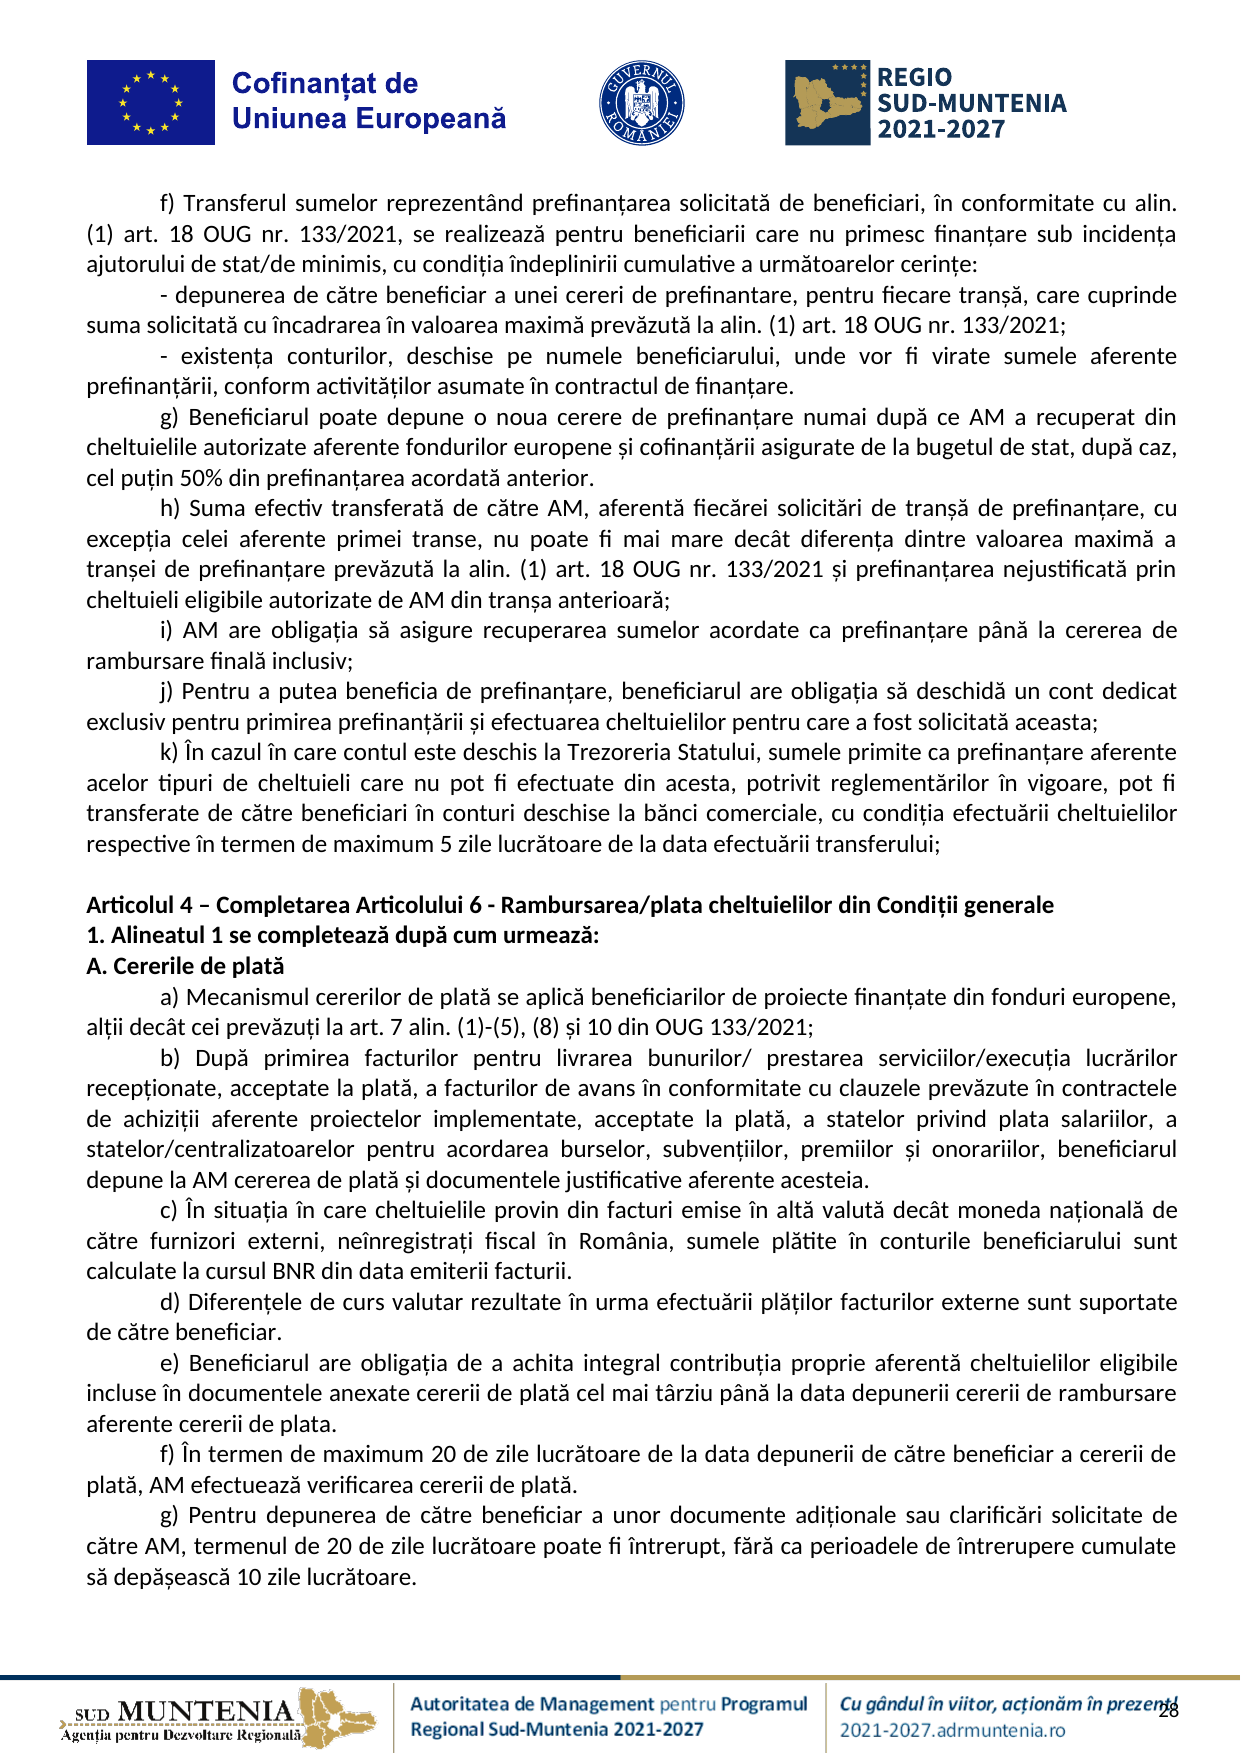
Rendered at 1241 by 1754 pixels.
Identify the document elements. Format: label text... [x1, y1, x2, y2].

text A. Cererile de plată [86, 950, 1179, 981]
list g) Pentru depunerea de către beneficiar a unor documente adiționale sau clarificări solicitate de către AM, termenul de 20 de zile lucrătoare poate fi întrerupt, fără ca perioadele de întrerupere cumulate să depășească 10 zile lucrătoare. [86, 1499, 1179, 1591]
list f) Transferul sumelor reprezentând prefinanțarea solicitată de beneficiari, în conformitate cu alin. (1) art. 18 OUG nr. 133/2021, se realizează pentru beneficiarii care nu primesc finanțare sub incidența ajutorului de stat/de minimis, cu condiția îndeplinirii cumulative a următoarelor cerințe: [86, 187, 1179, 279]
list h) Suma efectiv transferată de către AM, aferentă fiecărei solicitări de tranșă de prefinanțare, cu excepția celei aferente primei transe, nu poate fi mai mare decât diferența dintre valoarea maximă a tranșei de prefinanțare prevăzută la alin. (1) art. 18 OUG nr. 133/2021 și prefinanțarea nejustificată prin cheltuieli eligibile autorizate de AM din tranșa anterioară; [86, 492, 1179, 614]
list k) În cazul în care contul este deschis la Trezoreria Statului, sumele primite ca prefinanțare aferente acelor tipuri de cheltuieli care nu pot fi efectuate din acesta, potrivit reglementărilor în vigoare, pot fi transferate de către beneficiari în conturi deschise la bănci comerciale, cu condiția efectuării cheltuielilor respective în termen de maximum 5 zile lucrătoare de la data efectuării transferului; [86, 737, 1179, 859]
text 1. Alineatul 1 se completează după cum urmează: [86, 920, 1179, 950]
list a) Mecanismul cererilor de plată se aplică beneficiarilor de proiecte finanțate din fonduri europene, alții decât cei prevăzuți la art. 7 alin. (1)-(5), (8) și 10 din OUG 133/2021; [86, 981, 1179, 1042]
list b) După primirea facturilor pentru livrarea bunurilor/ prestarea serviciilor/execuția lucrărilor recepționate, acceptate la plată, a facturilor de avans în conformitate cu clauzele prevăzute în contractele de achiziții aferente proiectelor implementate, acceptate la plată, a statelor privind plata salariilor, a statelor/centralizatoarelor pentru acordarea burselor, subvențiilor, premiilor și onorariilor, beneficiarul depune la AM cererea de plată și documentele justificative aferente acesteia. [86, 1042, 1179, 1194]
list c) În situația în care cheltuielile provin din facturi emise în altă valută decât moneda națională de către furnizori externi, neînregistrați fiscal în România, sumele plătite în conturile beneficiarului sunt calculate la cursul BNR din data emiterii facturii. [86, 1194, 1179, 1286]
picture [0, 1675, 1241, 1754]
list f) În termen de maximum 20 de zile lucrătoare de la data depunerii de către beneficiar a cererii de plată, AM efectuează verificarea cererii de plată. [86, 1438, 1179, 1499]
list e) Beneficiarul are obligația de a achita integral contribuția proprie aferentă cheltuielilor eligibile incluse în documentele anexate cererii de plată cel mai târziu până la data depunerii cererii de rambursare aferente cererii de plata. [86, 1347, 1179, 1438]
list j) Pentru a putea beneficia de prefinanțare, beneficiarul are obligația să deschidă un cont dedicat exclusiv pentru primirea prefinanțării și efectuarea cheltuielilor pentru care a fost solicitată aceasta; [86, 676, 1179, 737]
list - depunerea de către beneficiar a unei cereri de prefinantare, pentru fiecare tranșă, care cuprinde suma solicitată cu încadrarea în valoarea maximă prevăzută la alin. (1) art. 18 OUG nr. 133/2021; [86, 279, 1179, 340]
text Articolul 4 – Completarea Articolului 6 - Rambursarea/plata cheltuielilor din Condiții generale [86, 889, 1179, 920]
list i) AM are obligația să asigure recuperarea sumelor acordate ca prefinanțare până la cererea de rambursare finală inclusiv; [86, 614, 1179, 676]
list d) Diferențele de curs valutar rezultate în urma efectuării plăților facturilor externe sunt suportate de către beneficiar. [86, 1286, 1179, 1347]
list g) Beneficiarul poate depune o noua cerere de prefinanțare numai după ce AM a recuperat din cheltuielile autorizate aferente fondurilor europene și cofinanțării asigurate de la bugetul de stat, după caz, cel puțin 50% din prefinanțarea acordată anterior. [86, 401, 1179, 492]
list - existența conturilor, deschise pe numele beneficiarului, unde vor fi virate sumele aferente prefinanțării, conform activităților asumate în contractul de finanțare. [86, 340, 1179, 401]
